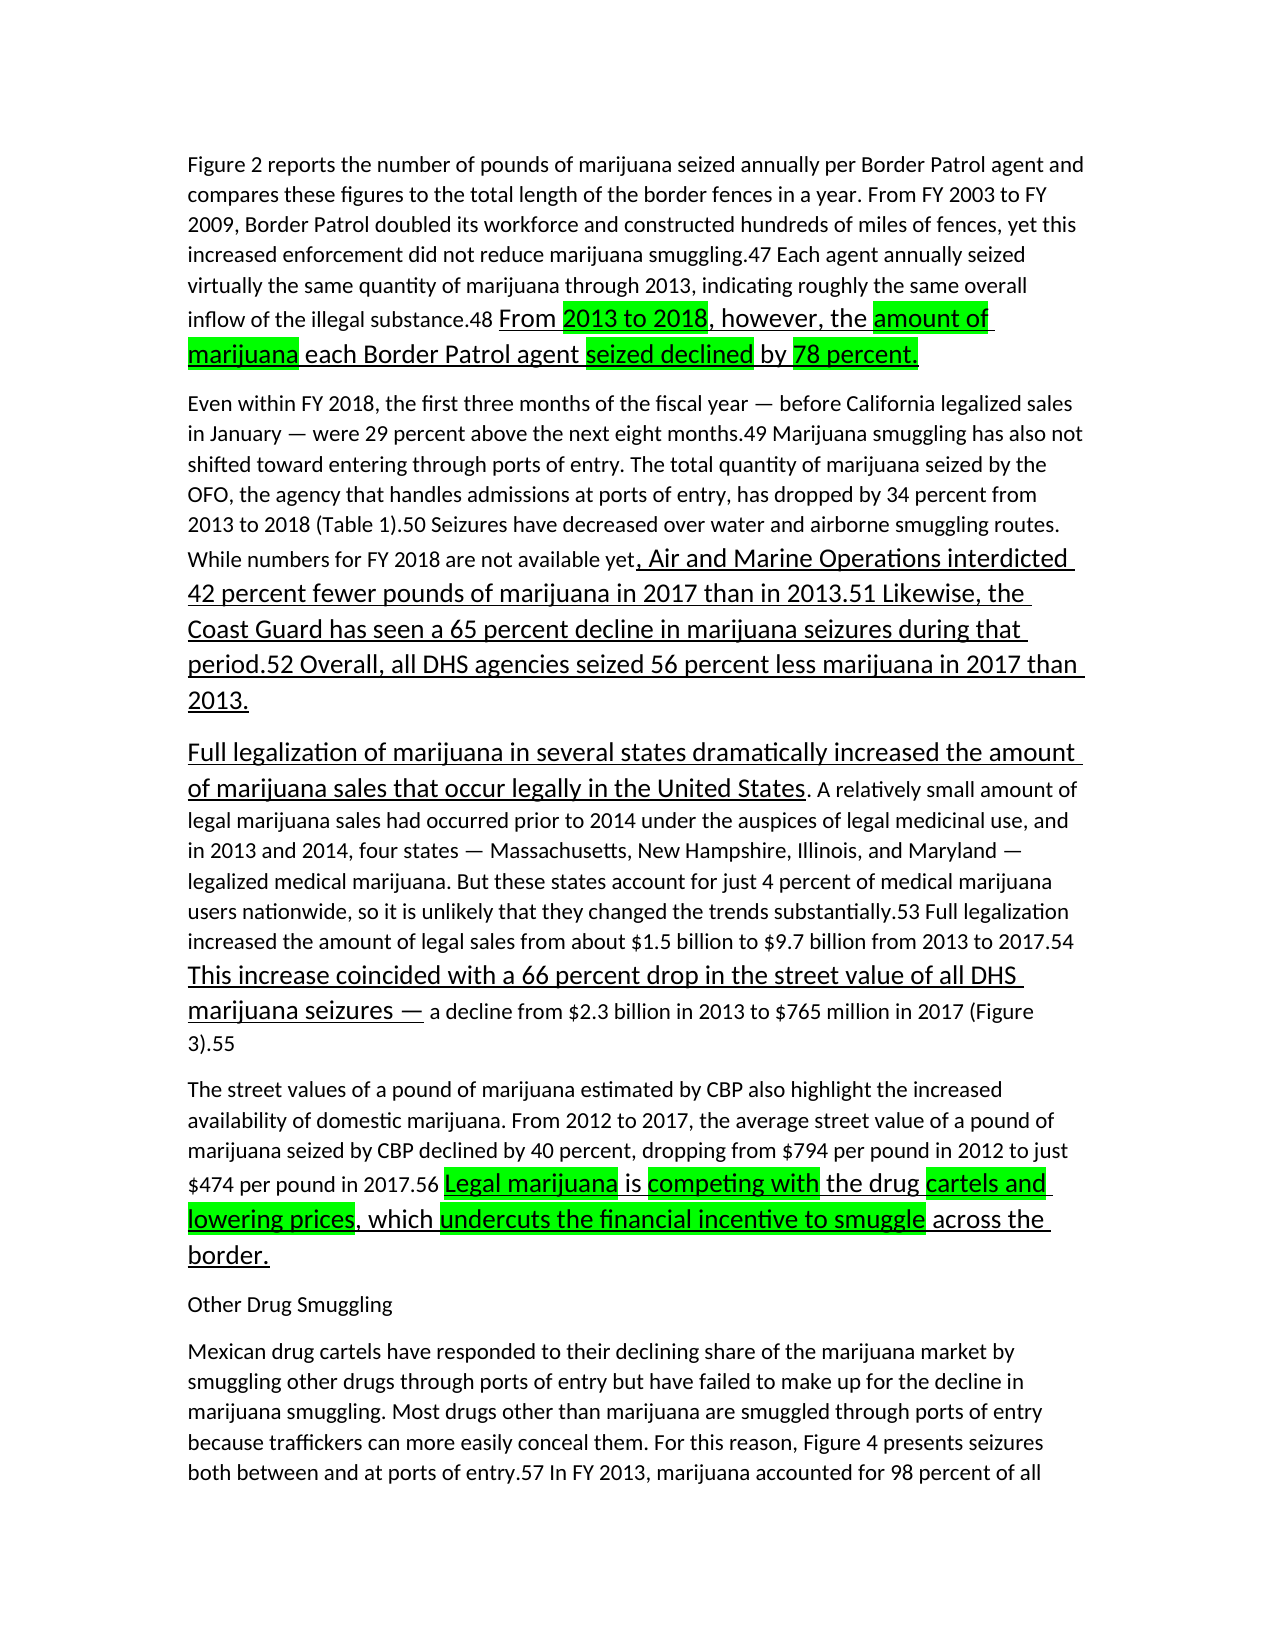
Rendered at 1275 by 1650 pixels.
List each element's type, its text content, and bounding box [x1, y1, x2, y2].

text Figure 2 reports the number of pounds of marijuana seized annually per Border Patrol agent and compares these figures to the total length of the border fences in a year. From FY 2003 to FY 2009, Border Patrol doubled its workforce and constructed hundreds of miles of fences, yet this increased enforcement did not reduce marijuana smuggling.47 Each agent annually seized virtually the same quantity of marijuana through 2013, indicating roughly the same overall inflow of the illegal substance.48 From 2013 to 2018, however, the amount of marijuana each Border Patrol agent seized declined by 78 percent. [187, 150, 1087, 370]
text Even within FY 2018, the first three months of the fiscal year — before California legalized sales in January — were 29 percent above the next eight months.49 Marijuana smuggling has also not shifted toward entering through ports of entry. The total quantity of marijuana seized by the OFO, the agency that handles admissions at ports of entry, has dropped by 34 percent from 2013 to 2018 (Table 1).50 Seizures have decreased over water and airborne smuggling routes. While numbers for FY 2018 are not available yet, Air and Marine Operations interdicted 42 percent fewer pounds of marijuana in 2017 than in 2013.51 Likewise, the Coast Guard has seen a 65 percent decline in marijuana seizures during that period.52 Overall, all DHS agencies seized 56 percent less marijuana in 2017 than 2013. [187, 389, 1087, 716]
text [187, 1337, 1087, 1486]
text Full legalization of marijuana in several states dramatically increased the amount of marijuana sales that occur legally in the United States. A relatively small amount of legal marijuana sales had occurred prior to 2014 under the auspices of legal medicinal use, and in 2013 and 2014, four states — Massachusetts, New Hampshire, Illinois, and Maryland — legalized medical marijuana. But these states account for just 4 percent of medical marijuana users nationwide, so it is unlikely that they changed the trends substantially.53 Full legalization increased the amount of legal sales from about $1.5 billion to $9.7 billion from 2013 to 2017.54 This increase coincided with a 66 percent drop in the street value of all DHS marijuana seizures — a decline from $2.3 billion in 2013 to $765 million in 2017 (Figure 3).55 [187, 736, 1087, 1057]
text Other Drug Smuggling [187, 1290, 1087, 1318]
text The street values of a pound of marijuana estimated by CBP also highlight the increased availability of domestic marijuana. From 2012 to 2017, the average street value of a pound of marijuana seized by CBP declined by 40 percent, dropping from $794 per pound in 2012 to just $474 per pound in 2017.56 Legal marijuana is competing with the drug cartels and lowering prices, which undercuts the financial incentive to smuggle across the border. [187, 1076, 1087, 1271]
